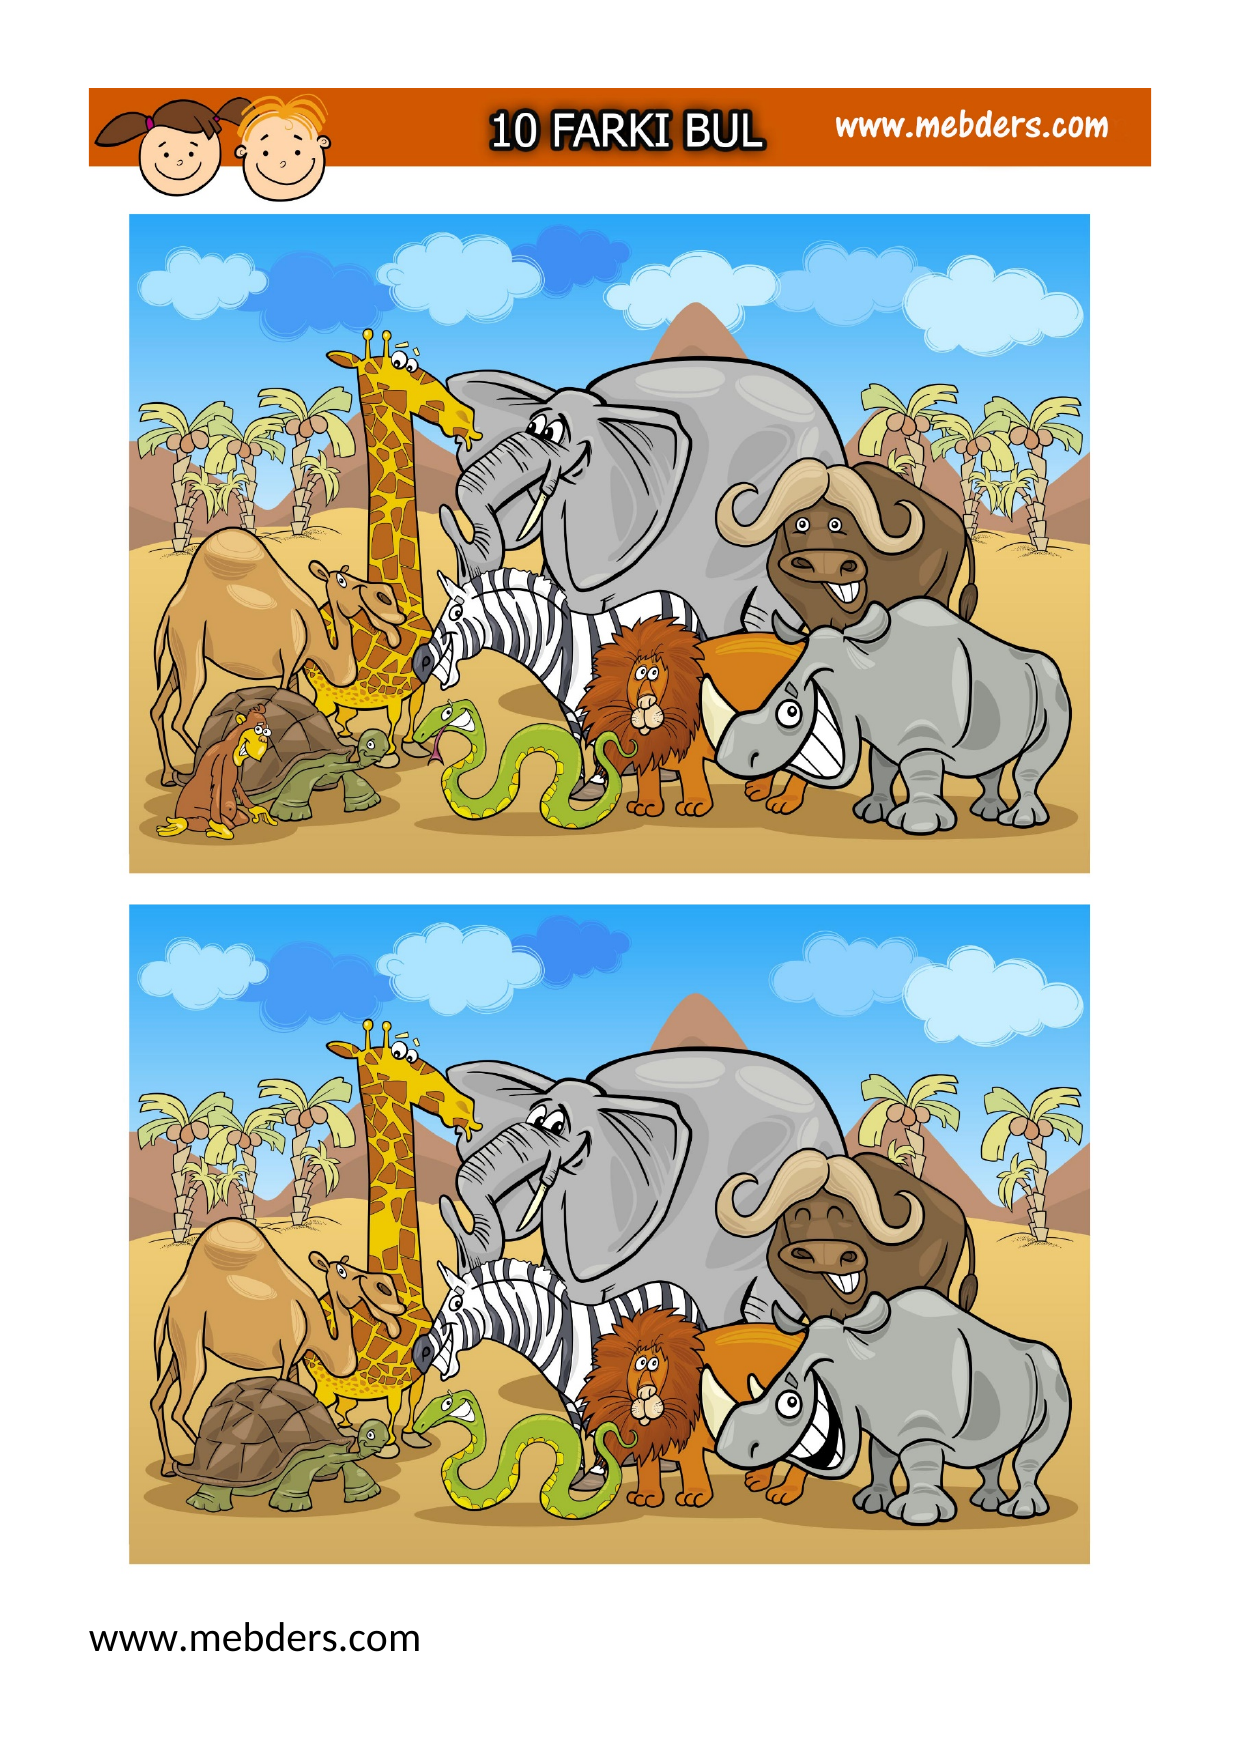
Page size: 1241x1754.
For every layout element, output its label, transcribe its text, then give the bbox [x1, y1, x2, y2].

text www.mebders.com [89, 1611, 1152, 1662]
picture [88, 88, 1152, 1593]
